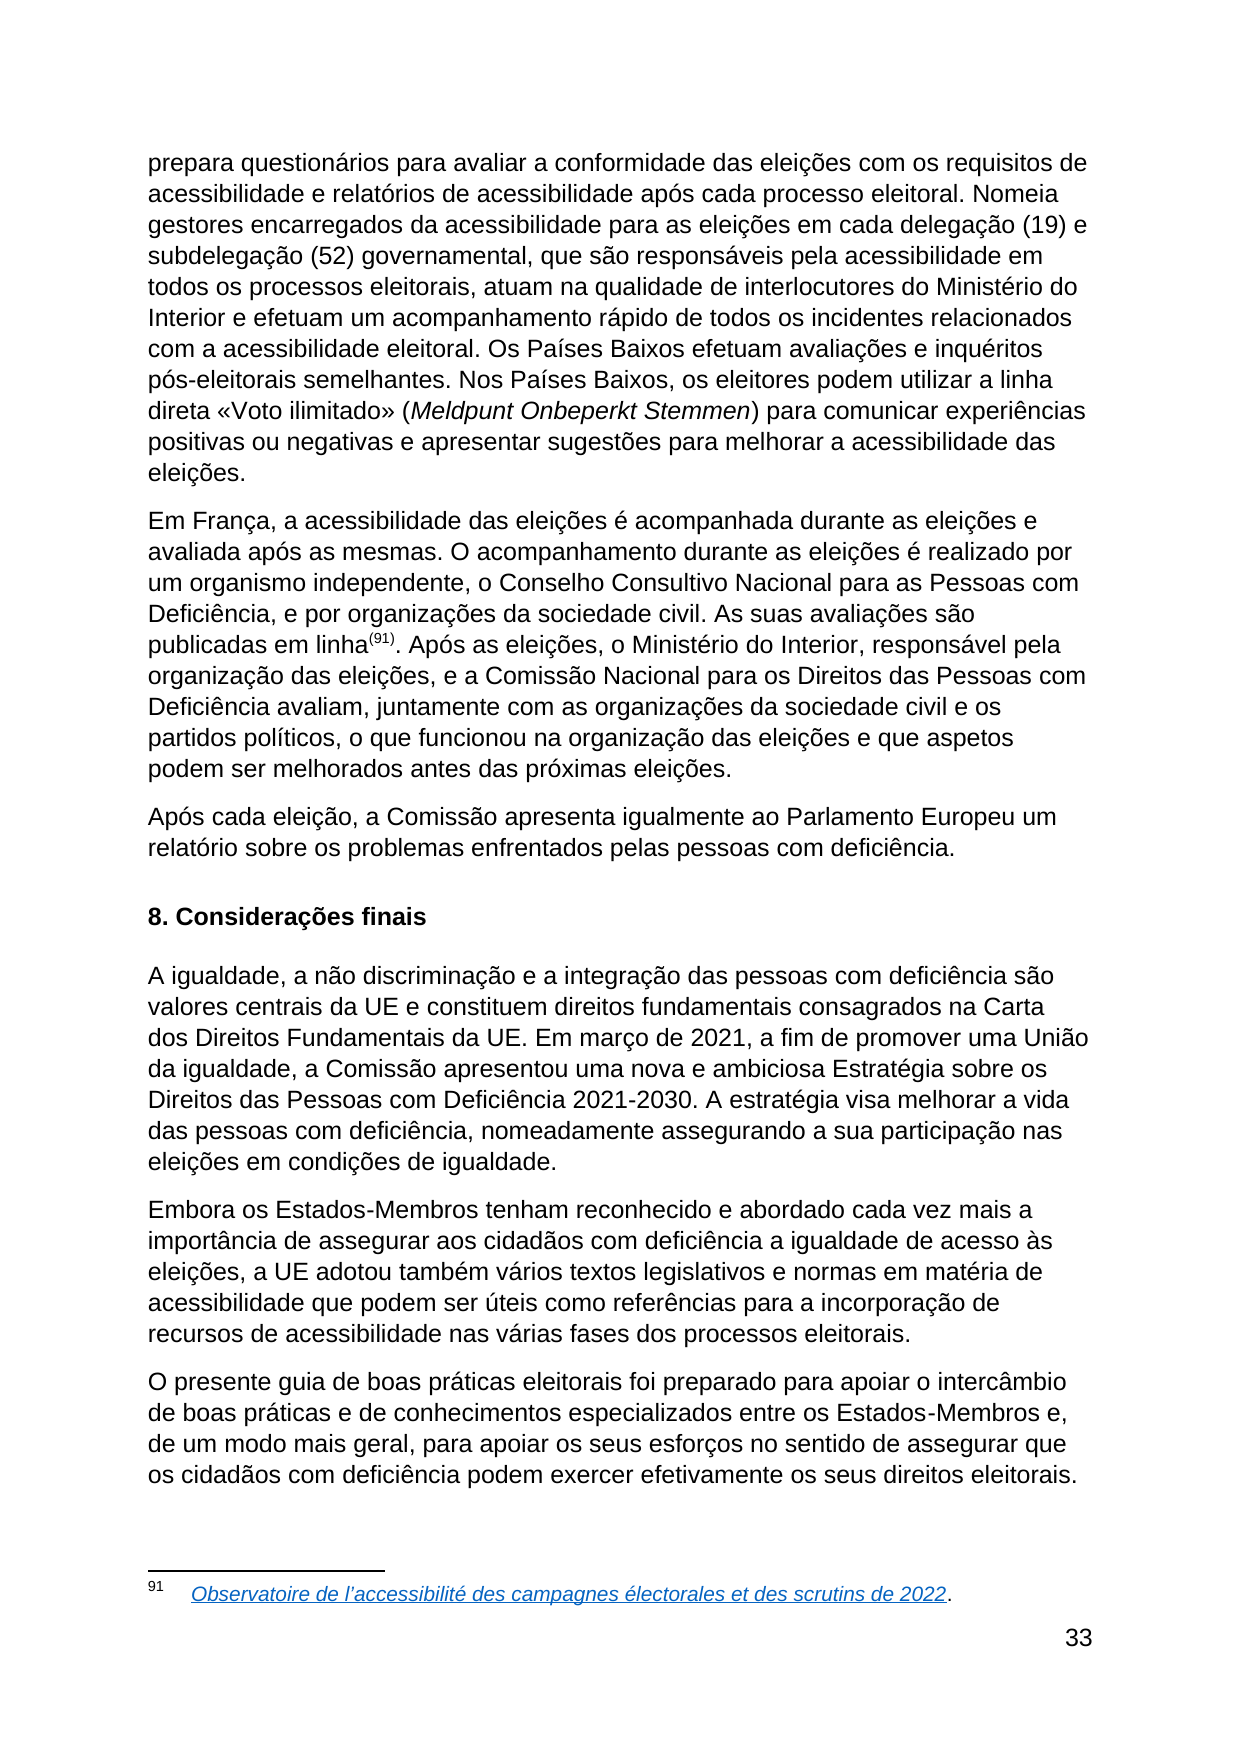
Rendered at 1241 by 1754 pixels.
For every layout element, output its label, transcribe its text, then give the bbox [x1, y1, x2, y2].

text A igualdade, a não discriminação e a integração das pessoas com deficiência são valores centrais da UE e constituem direitos fundamentais consagrados na Carta dos Direitos Fundamentais da UE. Em março de 2021, a fim de promover uma União da igualdade, a Comissão apresentou uma nova e ambiciosa Estratégia sobre os Direitos das Pessoas com Deficiência 2021-2030. A estratégia visa melhorar a vida das pessoas com deficiência, nomeadamente assegurando a sua participação nas eleições em condições de igualdade. [148, 961, 1092, 1176]
text Em França, a acessibilidade das eleições é acompanhada durante as eleições e avaliada após as mesmas. O acompanhamento durante as eleições é realizado por um organismo independente, o Conselho Consultivo Nacional para as Pessoas com Deficiência, e por organizações da sociedade civil. As suas avaliações são publicadas em linha(). Após as eleições, o Ministério do Interior, responsável pela organização das eleições, e a Comissão Nacional para os Direitos das Pessoas com Deficiência avaliam, juntamente com as organizações da sociedade civil e os partidos políticos, o que funcionou na organização das eleições e que aspetos podem ser melhorados antes das próximas eleições. [148, 506, 1092, 783]
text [148, 148, 1092, 487]
text O presente guia de boas práticas eleitorais foi preparado para apoiar o intercâmbio de boas práticas e de conhecimentos especializados entre os Estados-Membros e, de um modo mais geral, para apoiar os seus esforços no sentido de assegurar que os cidadãos com deficiência podem exercer efetivamente os seus direitos eleitorais. [148, 1367, 1092, 1489]
text Embora os Estados-Membros tenham reconhecido e abordado cada vez mais a importância de assegurar aos cidadãos com deficiência a igualdade de acesso às eleições, a UE adotou também vários textos legislativos e normas em matéria de acessibilidade que podem ser úteis como referências para a incorporação de recursos de acessibilidade nas várias fases dos processos eleitorais. [148, 1195, 1092, 1348]
subtitle 8. Considerações finais [148, 901, 1092, 930]
text Após cada eleição, a Comissão apresenta igualmente ao Parlamento Europeu um relatório sobre os problemas enfrentados pelas pessoas com deficiência. [148, 802, 1092, 862]
